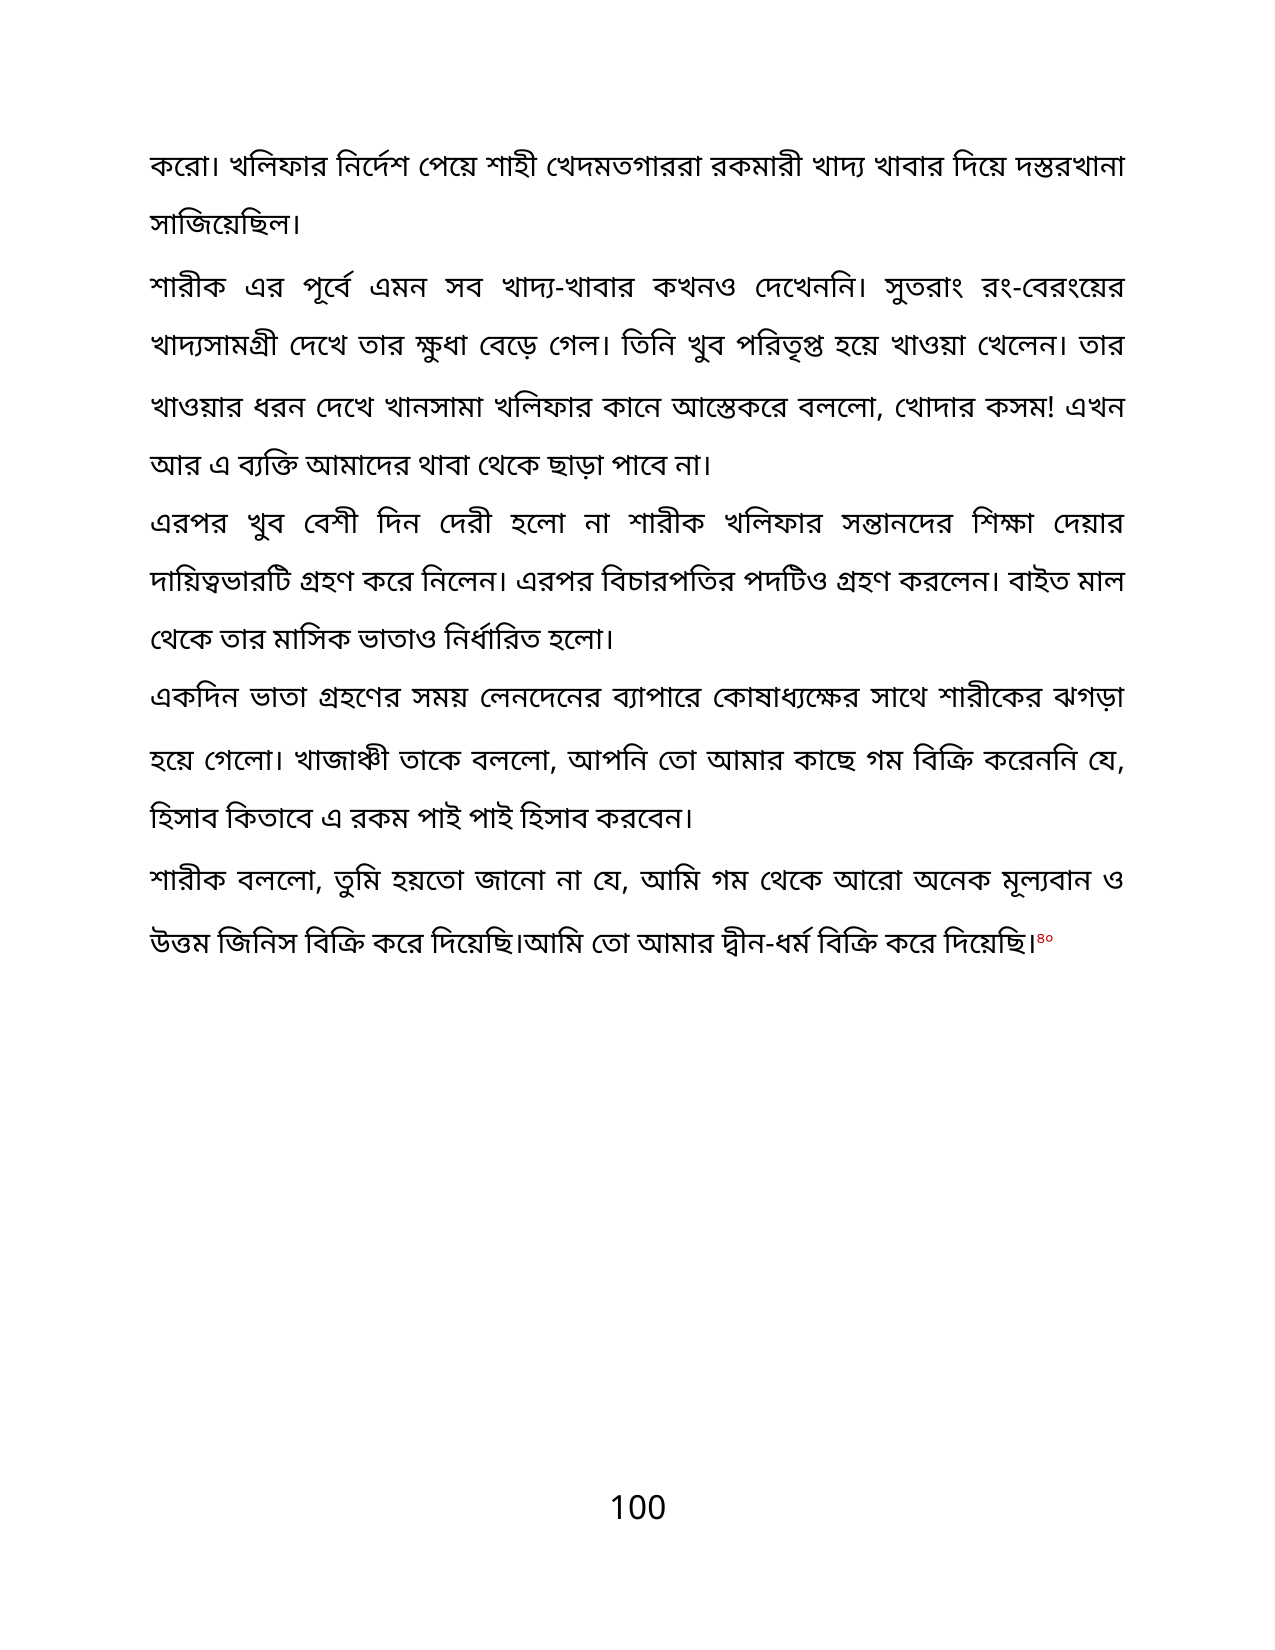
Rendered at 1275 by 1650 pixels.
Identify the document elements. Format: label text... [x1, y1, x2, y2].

text একদিন ভাতা গ্রহণের সময় লেনদেনের ব্যাপারে কোষাধ্যক্ষের সাথে শারীকের ঝগড়া হয়ে গেলো। খাজাঞ্চী তাকে বললো, আপনি তো আমার কাছে গম বিক্রি করেননি যে, হিসাব কিতাবে এ রকম পাই পাই হিসাব করবেন। [150, 681, 1125, 840]
text শারীক বললো, তুমি হয়তো জানো না যে, আমি গম থেকে আরো অনেক মূল্যবান ও উত্তম জিনিস বিক্রি করে দিয়েছি।আমি তো আমার দ্বীন-ধর্ম বিক্রি করে দিয়েছি।৪০ [150, 859, 1125, 965]
text শারীক এর পূর্বে এমন সব খাদ্য-খাবার কখনও দেখেননি। সুতরাং রং-বেরংয়ের খাদ্যসামগ্রী দেখে তার ক্ষুধা বেড়ে গেল। তিনি খুব পরিতৃপ্ত হয়ে খাওয়া খেলেন। তার খাওয়ার ধরন দেখে খানসামা খলিফার কানে আস্তেকরে বললো, খোদার কসম! এখন আর এ ব্যক্তি আমাদের থাবা থেকে ছাড়া পাবে না। [150, 266, 1125, 487]
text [150, 150, 1125, 247]
text এরপর খুব বেশী দিন দেরী হলো না শারীক খলিফার সন্তানদের শিক্ষা দেয়ার দায়িত্বভারটি গ্রহণ করে নিলেন। এরপর বিচারপতির পদটিও গ্রহণ করলেন। বাইত মাল থেকে তার মাসিক ভাতাও নির্ধারিত হলো। [150, 507, 1125, 661]
